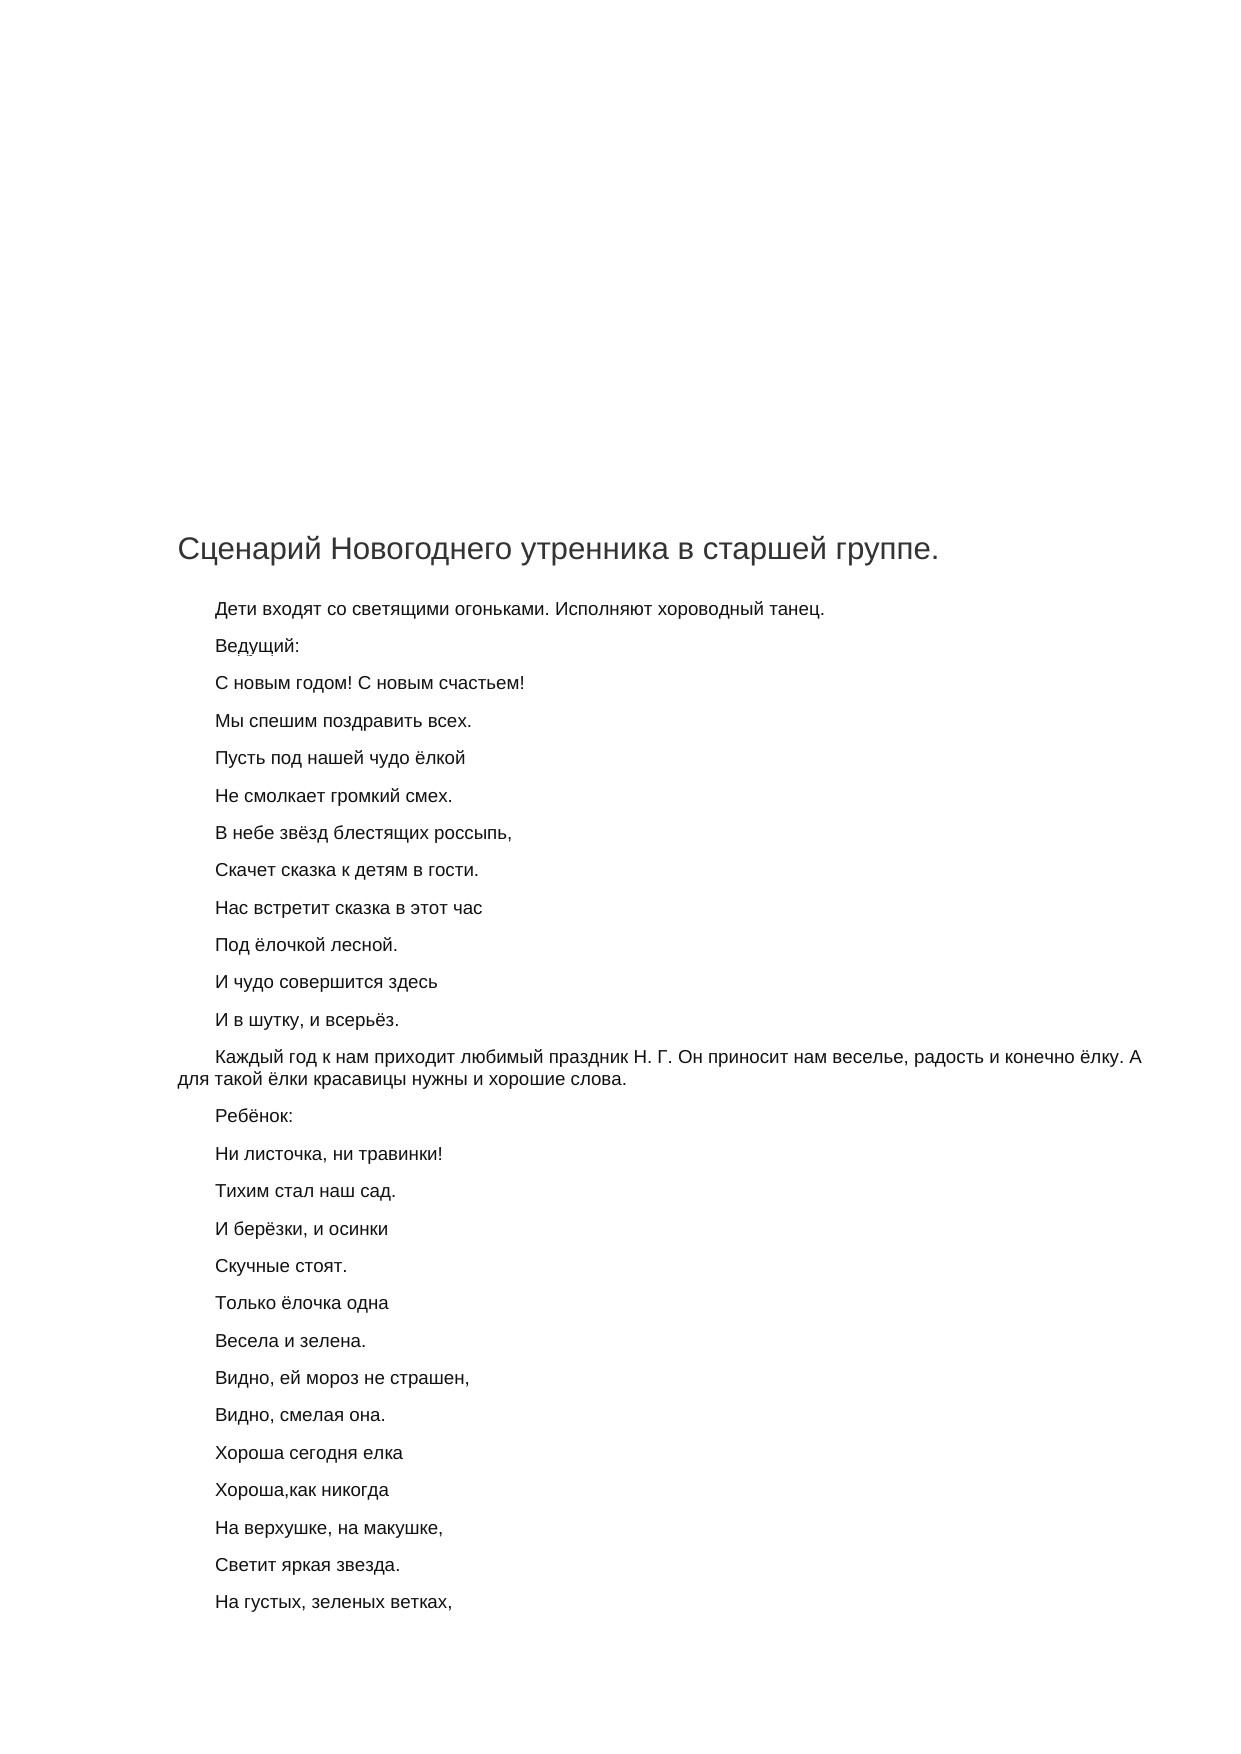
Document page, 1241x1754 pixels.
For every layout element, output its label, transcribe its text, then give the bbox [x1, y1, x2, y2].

text Светит яркая звезда. [177, 1554, 1152, 1575]
text Дети входят со светящими огоньками. Исполняют хороводный танец. [177, 597, 1152, 619]
text В небе звёзд блестящих россыпь, [177, 822, 1152, 843]
text Тихим стал наш сад. [177, 1180, 1152, 1201]
subtitle Сценарий Новогоднего утренника в старшей группе. [177, 530, 1152, 566]
text На густых, зеленых ветках, [177, 1591, 1152, 1613]
text И берёзки, и осинки [177, 1217, 1152, 1239]
text Мы спешим поздравить всех. [177, 709, 1152, 731]
text Каждый год к нам приходит любимый праздник Н. Г. Он приносит нам веселье, радость и конечно ёлку. А для такой ёлки красавицы нужны и хорошие слова. [177, 1046, 1152, 1089]
text Только ёлочка одна [177, 1292, 1152, 1314]
text Пусть под нашей чудо ёлкой [177, 747, 1152, 768]
text И в шутку, и всерьёз. [177, 1009, 1152, 1030]
text Видно, ей мороз не страшен, [177, 1367, 1152, 1388]
text Скачет сказка к детям в гости. [177, 859, 1152, 881]
text Хороша,как никогда [177, 1479, 1152, 1501]
text Видно, смелая она. [177, 1404, 1152, 1426]
text Нас встретит сказка в этот час [177, 897, 1152, 918]
text Не смолкает громкий смех. [177, 784, 1152, 806]
text Ребёнок: [177, 1105, 1152, 1127]
text На верхушке, на макушке, [177, 1516, 1152, 1538]
text С новым годом! С новым счастьем! [177, 672, 1152, 694]
text Ни листочка, ни травинки! [177, 1142, 1152, 1164]
text Весела и зелена. [177, 1329, 1152, 1351]
text Ведущий: [177, 635, 1152, 656]
text Хороша сегодня елка [177, 1442, 1152, 1463]
text Скучные стоят. [177, 1255, 1152, 1276]
text И чудо совершится здесь [177, 971, 1152, 993]
text Под ёлочкой лесной. [177, 934, 1152, 956]
